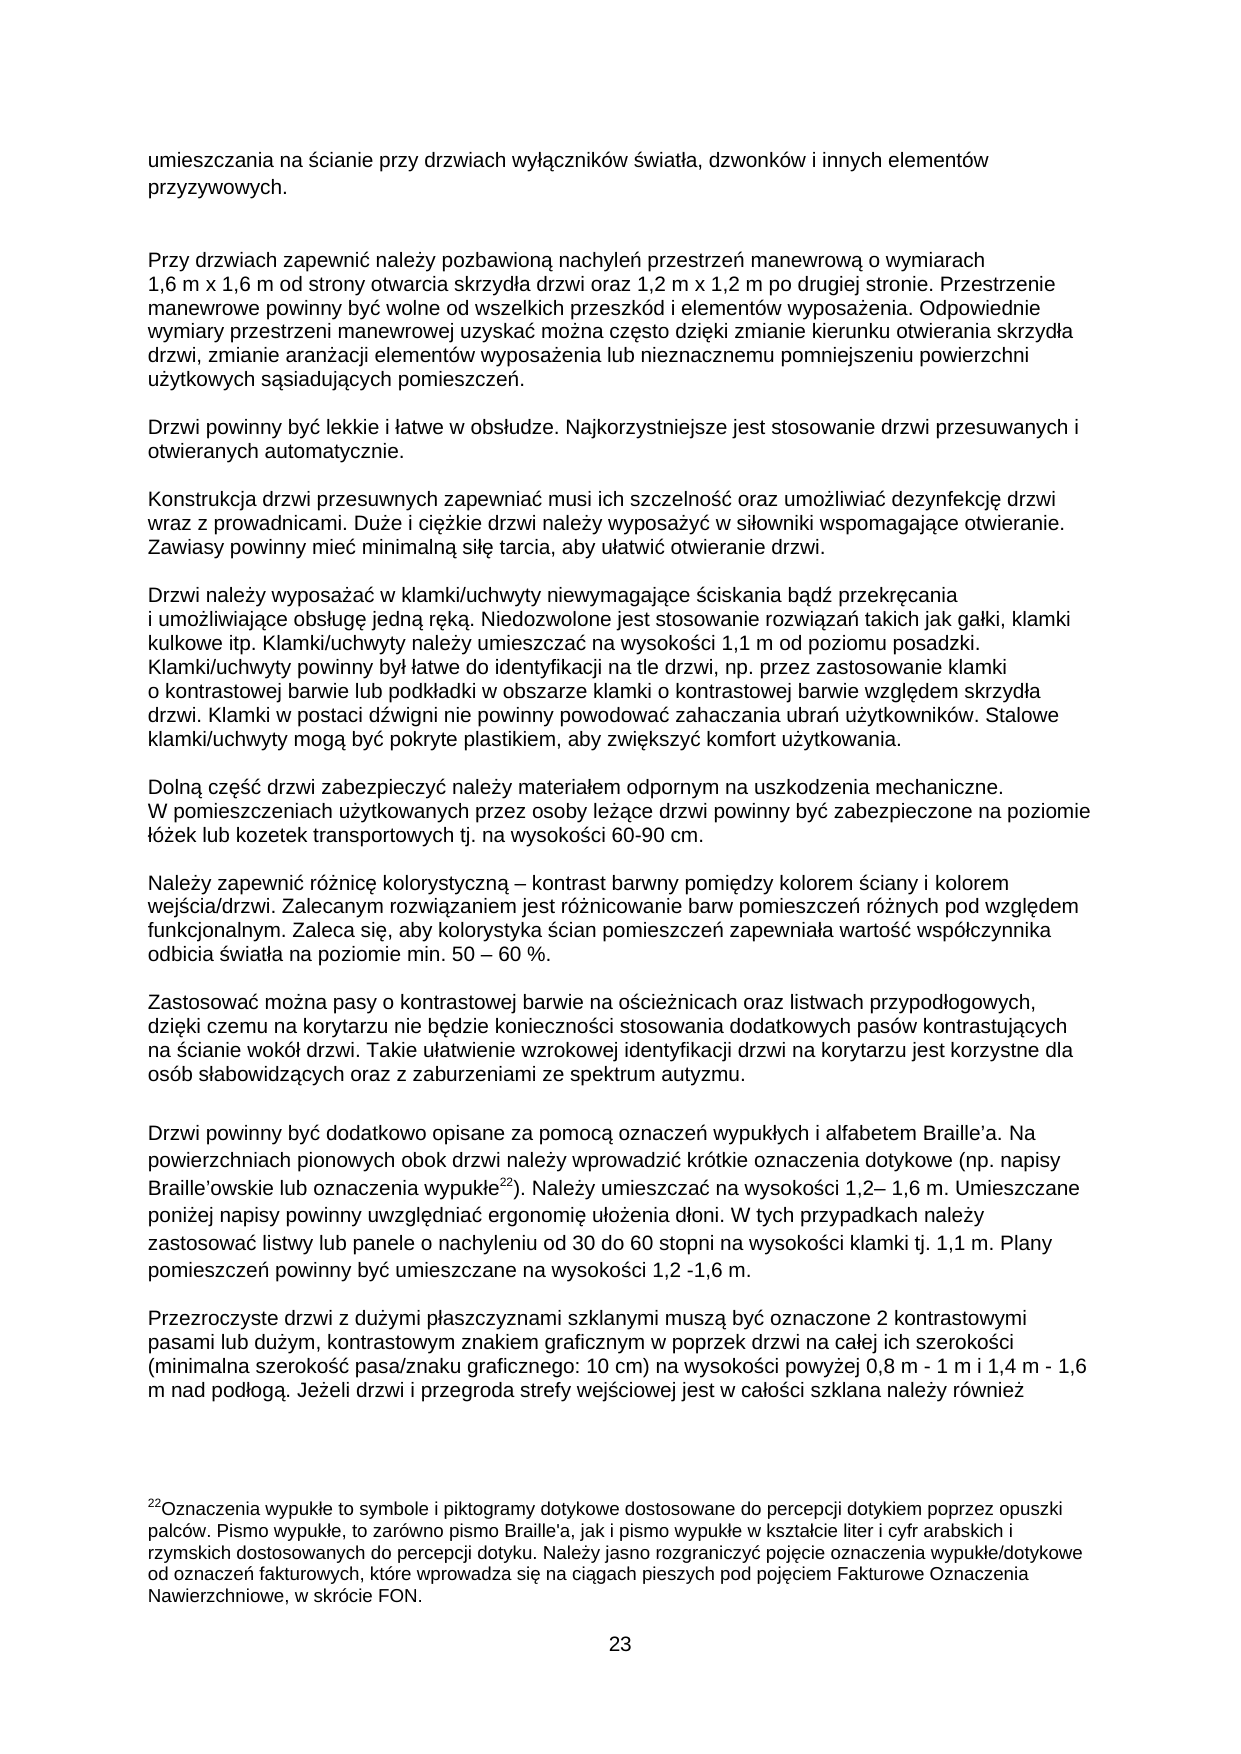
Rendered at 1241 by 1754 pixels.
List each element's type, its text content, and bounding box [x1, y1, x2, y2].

text Drzwi powinny być lekkie i łatwe w obsłudze. Najkorzystniejsze jest stosowanie drzwi przesuwanych i otwieranych automatycznie. [148, 415, 1093, 463]
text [148, 1306, 1093, 1402]
text Konstrukcja drzwi przesuwnych zapewniać musi ich szczelność oraz umożliwiać dezynfekcję drzwi wraz z prowadnicami. Duże i ciężkie drzwi należy wyposażyć w siłowniki wspomagające otwieranie. Zawiasy powinny mieć minimalną siłę tarcia, aby ułatwić otwieranie drzwi. [148, 487, 1093, 559]
text Przy drzwiach zapewnić należy pozbawioną nachyleń przestrzeń manewrową o wymiarach 1,6 m x 1,6 m od strony otwarcia skrzydła drzwi oraz 1,2 m x 1,2 m po drugiej stronie. Przestrzenie manewrowe powinny być wolne od wszelkich przeszkód i elementów wyposażenia. Odpowiednie wymiary przestrzeni manewrowej uzyskać można często dzięki zmianie kierunku otwierania skrzydła drzwi, zmianie aranżacji elementów wyposażenia lub nieznacznemu pomniejszeniu powierzchni użytkowych sąsiadujących pomieszczeń. [148, 247, 1093, 391]
text Drzwi należy wyposażać w klamki/uchwyty niewymagające ściskania bądź przekręcania i umożliwiające obsługę jedną ręką. Niedozwolone jest stosowanie rozwiązań takich jak gałki, klamki kulkowe itp. Klamki/uchwyty należy umieszczać na wysokości 1,1 m od poziomu posadzki. Klamki/uchwyty powinny był łatwe do identyfikacji na tle drzwi, np. przez zastosowanie klamki o kontrastowej barwie lub podkładki w obszarze klamki o kontrastowej barwie względem skrzydła drzwi. Klamki w postaci dźwigni nie powinny powodować zahaczania ubrań użytkowników. Stalowe klamki/uchwyty mogą być pokryte plastikiem, aby zwiększyć komfort użytkowania. [148, 583, 1093, 751]
text Należy zapewnić różnicę kolorystyczną – kontrast barwny pomiędzy kolorem ściany i kolorem wejścia/drzwi. Zalecanym rozwiązaniem jest różnicowanie barw pomieszczeń różnych pod względem funkcjonalnym. Zaleca się, aby kolorystyka ścian pomieszczeń zapewniała wartość współczynnika odbicia światła na poziomie min. 50 – 60 %. [148, 870, 1093, 966]
text Zastosować można pasy o kontrastowej barwie na ościeżnicach oraz listwach przypodłogowych, dzięki czemu na korytarzu nie będzie konieczności stosowania dodatkowych pasów kontrastujących na ścianie wokół drzwi. Takie ułatwienie wzrokowej identyfikacji drzwi na korytarzu jest korzystne dla osób słabowidzących oraz z zaburzeniami ze spektrum autyzmu. [148, 990, 1093, 1086]
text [148, 148, 1093, 199]
text Dolną część drzwi zabezpieczyć należy materiałem odpornym na uszkodzenia mechaniczne. W pomieszczeniach użytkowanych przez osoby leżące drzwi powinny być zabezpieczone na poziomie łóżek lub kozetek transportowych tj. na wysokości 60-90 cm. [148, 774, 1093, 846]
text Drzwi powinny być dodatkowo opisane za pomocą oznaczeń wypukłych i alfabetem Braille’a. Na powierzchniach pionowych obok drzwi należy wprowadzić krótkie oznaczenia dotykowe (np. napisy Braille’owskie lub oznaczenia wypukłe). Należy umieszczać na wysokości 1,2– 1,6 m. Umieszczane poniżej napisy powinny uwzględniać ergonomię ułożenia dłoni. W tych przypadkach należy zastosować listwy lub panele o nachyleniu od 30 do 60 stopni na wysokości klamki tj. 1,1 m. Plany pomieszczeń powinny być umieszczane na wysokości 1,2 -1,6 m. [148, 1120, 1093, 1282]
